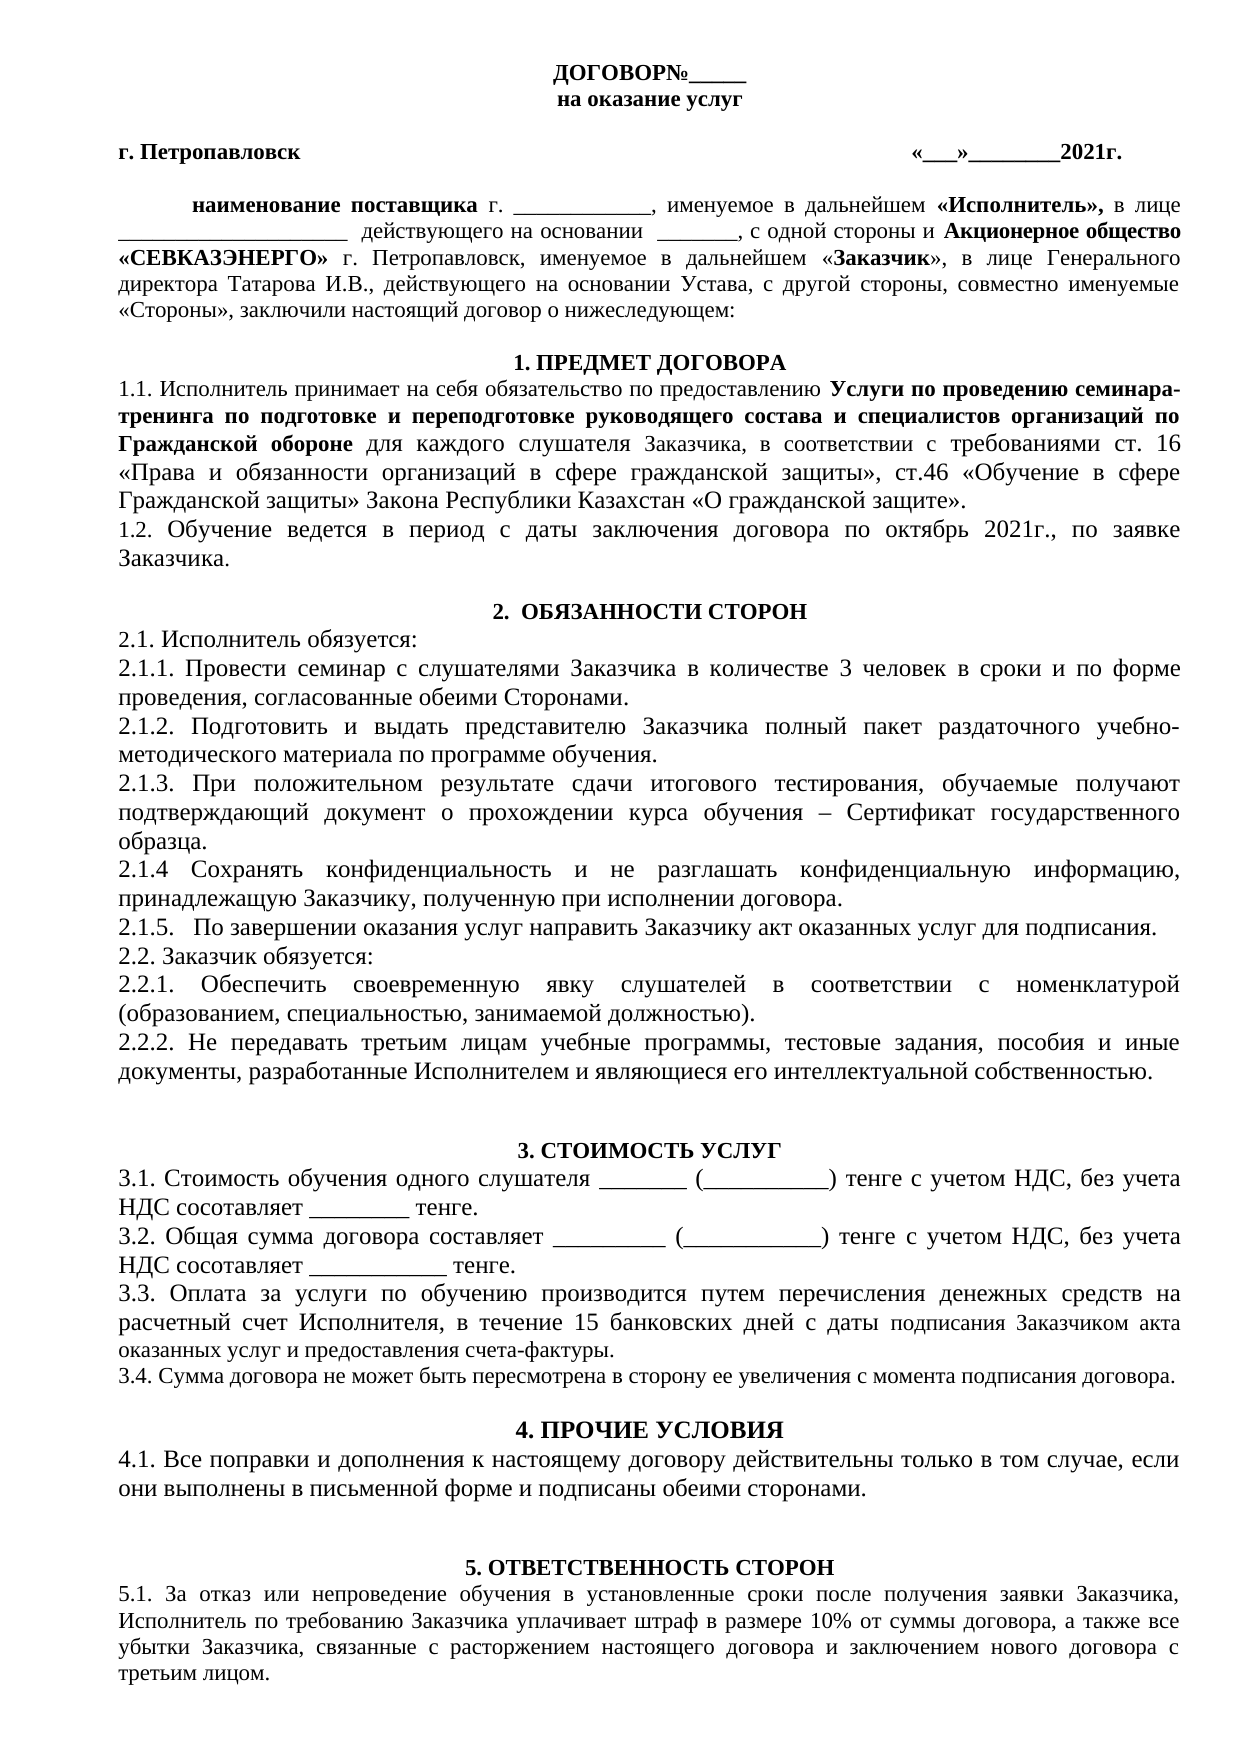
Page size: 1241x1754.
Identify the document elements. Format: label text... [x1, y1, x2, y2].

text 2.1.3. При положительном результате сдачи итогового тестирования, обучаемые получают подтверждающий документ о прохождении курса обучения – Сертификат государственного образца. [118, 768, 1181, 854]
text г. Петропавловск «___»________2021г. [118, 138, 1181, 164]
text ДОГОВОР№_____ [118, 59, 1181, 85]
text 1. ПРЕДМЕТ ДОГОВОРА [118, 349, 1181, 375]
text 4. ПРОЧИЕ УСЛОВИЯ [118, 1415, 1181, 1444]
text 5.1. За отказ или непроведение обучения в установленные сроки после получения заявки Заказчика, Исполнитель по требованию Заказчика уплачивает штраф в размере 10% от суммы договора, а также все убытки Заказчика, связанные с расторжением настоящего договора и заключением нового договора с третьим лицом. [118, 1580, 1181, 1686]
text 4.1. Все поправки и дополнения к настоящему договору действительны только в том случае, если они выполнены в письменной форме и подписаны обеими сторонами. [118, 1444, 1181, 1501]
text 2.1.4 Сохранять конфиденциальность и не разглашать конфиденциальную информацию, принадлежащую Заказчику, полученную при исполнении договора. [118, 854, 1181, 912]
text на оказание услуг [118, 85, 1181, 112]
text 3.1. Стоимость обучения одного слушателя _______ (__________) тенге с учетом НДС, без учета НДС сосотавляет ________ тенге. [118, 1163, 1181, 1221]
text 3.2. Общая сумма договора составляет _________ (___________) тенге с учетом НДС, без учета НДС сосотавляет ___________ тенге. [118, 1221, 1181, 1278]
text 2.2.1. Обеспечить своевременную явку слушателей в соответствии с номенклатурой (образованием, специальностью, занимаемой должностью). [118, 969, 1181, 1027]
text 2.1. Исполнитель обязуется: [118, 624, 1181, 653]
text 3.4. Сумма договора не может быть пересмотрена в сторону ее увеличения с момента подписания договора. [118, 1362, 1181, 1389]
text 5. ОТВЕТСТВЕННОСТЬ СТОРОН [118, 1554, 1181, 1580]
text 2.1.2. Подготовить и выдать представителю Заказчика полный пакет раздаточного учебно-методического материала по программе обучения. [118, 711, 1181, 768]
text 2.1.5. По завершении оказания услуг направить Заказчику акт оказанных услуг для подписания. [118, 912, 1181, 941]
text 3.3. Оплата за услуги по обучению производится путем перечисления денежных средств на расчетный счет Исполнителя, в течение 15 банковских дней с даты подписания Заказчиком акта оказанных услуг и предоставления счета-фактуры. [118, 1278, 1181, 1362]
text 3. СТОИМОСТЬ УСЛУГ [118, 1137, 1181, 1163]
text 1.2. Обучение ведется в период с даты заключения договора по октябрь 2021г., по заявке Заказчика. [118, 514, 1181, 572]
text наименование поставщика г. ____________, именуемое в дальнейшем «Исполнитель», в лице ____________________ действующего на основании _______, с одной стороны и Акционерное общество «СЕВКАЗЭНЕРГО» г. Петропавловск, именуемое в дальнейшем «Заказчик», в лице Генерального директора Татарова И.В., действующего на основании Устава, с другой стороны, совместно именуемые «Стороны», заключили настоящий договор о нижеследующем: [118, 191, 1181, 323]
text 1.1. Исполнитель принимает на себя обязательство по предоставлению Услуги по проведению семинара-тренинга по подготовке и переподготовке руководящего состава и специалистов организаций по Гражданской обороне для каждого слушателя Заказчика, в соответствии с требованиями ст. 16 «Права и обязанности организаций в сфере гражданской защиты», ст.46 «Обучение в сфере Гражданской защиты» Закона Республики Казахстан «О гражданской защите». [118, 375, 1181, 514]
text 2. ОБЯЗАННОСТИ СТОРОН [118, 598, 1181, 624]
text 2.2.2. Не передавать третьим лицам учебные программы, тестовые задания, пособия и иные документы, разработанные Исполнителем и являющиеся его интеллектуальной собственностью. [118, 1027, 1181, 1084]
text 2.2. Заказчик обязуется: [118, 941, 1181, 969]
text 2.1.1. Провести семинар с слушателями Заказчика в количестве 3 человек в сроки и по форме проведения, согласованные обеими Сторонами. [118, 653, 1181, 711]
